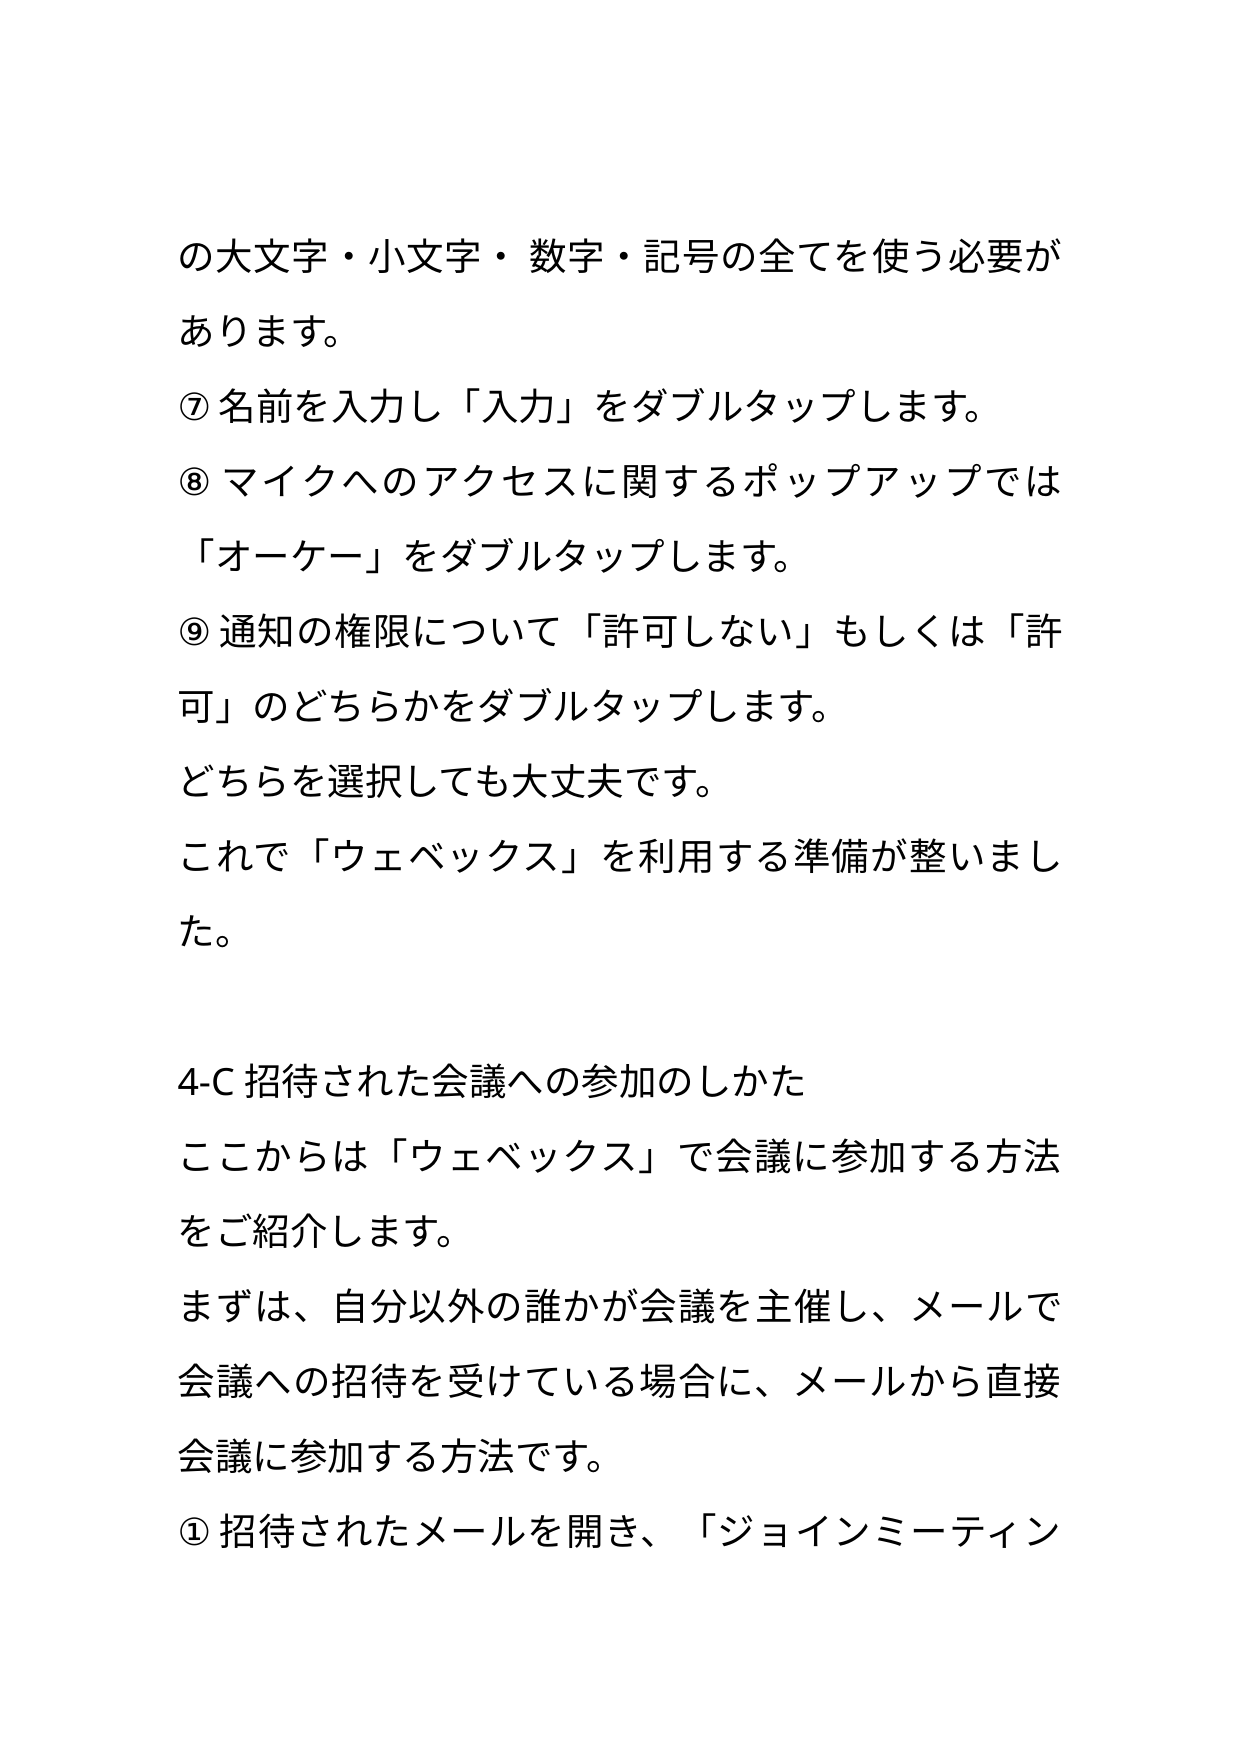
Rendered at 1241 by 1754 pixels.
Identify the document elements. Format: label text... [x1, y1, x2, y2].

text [177, 217, 1063, 367]
text まずは、自分以外の誰かが会議を主催し、メールで会議への招待を受けている場合に、メールから直接会議に参加する方法です。 [177, 1267, 1063, 1492]
text 4-C 招待された会議への参加のしかた [177, 1042, 1063, 1117]
text ⑦名前を入力し「入力」をダブルタップします。 [177, 367, 1063, 442]
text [177, 1492, 1063, 1567]
text これで「ウェベックス」を利用する準備が整いました。 [177, 817, 1063, 967]
text ⑨通知の権限について「許可しない」もしくは「許可」のどちらかをダブルタップします。 [177, 592, 1063, 742]
text どちらを選択しても大丈夫です。 [177, 742, 1063, 817]
text ⑧マイクへのアクセスに関するポップアップでは「オーケー」をダブルタップします。 [177, 442, 1063, 592]
text ここからは「ウェベックス」で会議に参加する方法をご紹介します。 [177, 1117, 1063, 1267]
